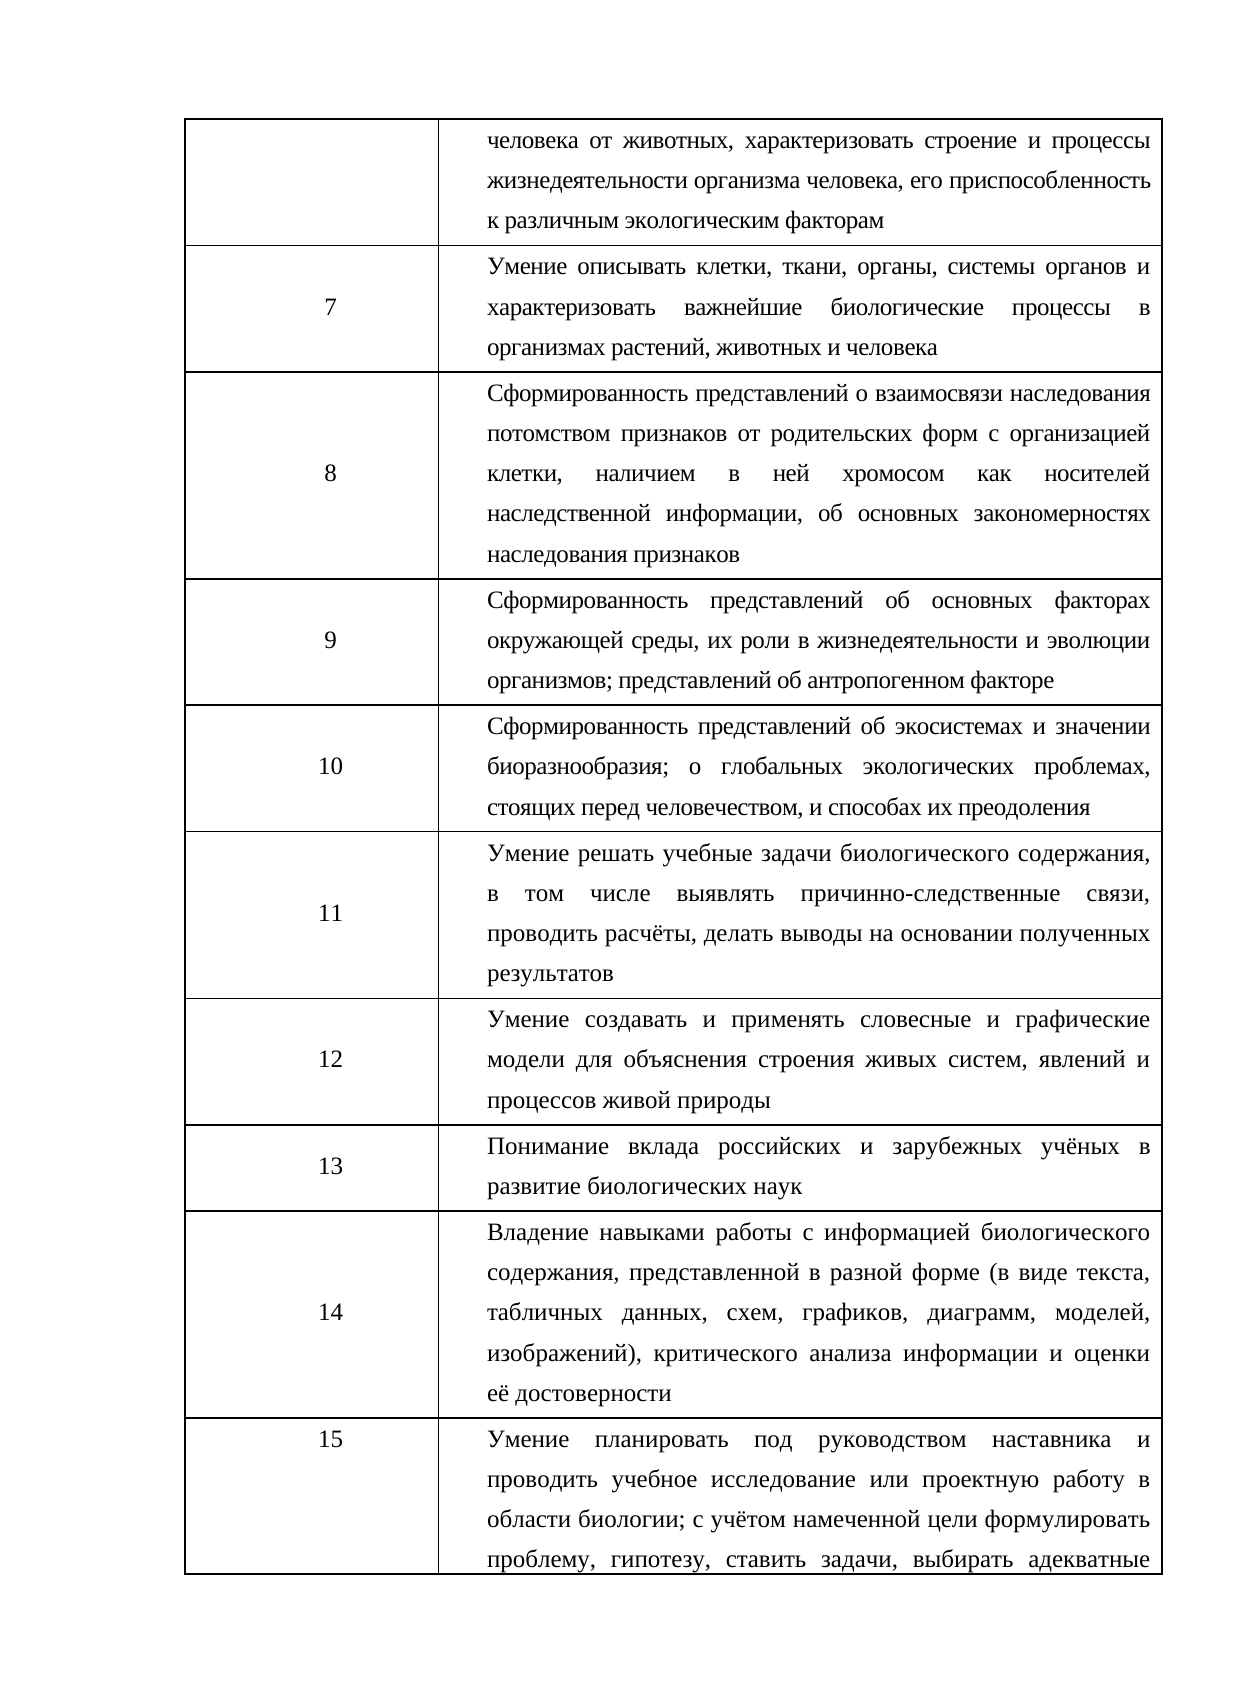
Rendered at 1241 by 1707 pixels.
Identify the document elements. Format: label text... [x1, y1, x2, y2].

table_cell 11 [186, 832, 438, 997]
table_cell 8 [186, 373, 438, 578]
table_cell Умение описывать клетки, ткани, органы, системы органов и характеризовать важнейшие биологические процессы в организмах растений, животных и человека [439, 246, 1161, 371]
table_cell 13 [186, 1126, 438, 1210]
table_cell 10 [186, 706, 438, 831]
table_cell Сформированность представлений об основных факторах окружающей среды, их роли в жизнедеятельности и эволюции организмов; представлений об антропогенном факторе [439, 580, 1161, 704]
table_cell 14 [186, 1212, 438, 1417]
table_cell 12 [186, 999, 438, 1124]
table_cell 15 [186, 1419, 438, 1573]
table_cell Умение решать учебные задачи биологического содержания, в том числе выявлять причинно-следственные связи, проводить расчёты, делать выводы на основании полученных результатов [439, 832, 1161, 997]
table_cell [439, 120, 1161, 244]
table_cell Умение создавать и применять словесные и графические модели для объяснения строения живых систем, явлений и процессов живой природы [439, 999, 1161, 1124]
table_cell Сформированность представлений об экосистемах и значении биоразнообразия; о глобальных экологических проблемах, стоящих перед человечеством, и способах их преодоления [439, 706, 1161, 831]
table_cell Сформированность представлений о взаимосвязи наследования потомством признаков от родительских форм с организацией клетки, наличием в ней хромосом как носителей наследственной информации, об основных закономерностях наследования признаков [439, 373, 1161, 578]
table_cell 6 [186, 120, 438, 244]
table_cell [439, 1419, 1161, 1573]
table_cell 9 [186, 580, 438, 704]
table_cell Владение навыками работы с информацией биологического содержания, представленной в разной форме (в виде текста, табличных данных, схем, графиков, диаграмм, моделей, изображений), критического анализа информации и оценки её достоверности [439, 1212, 1161, 1417]
table_cell Понимание вклада российских и зарубежных учёных в развитие биологических наук [439, 1126, 1161, 1210]
table_cell 7 [186, 246, 438, 371]
